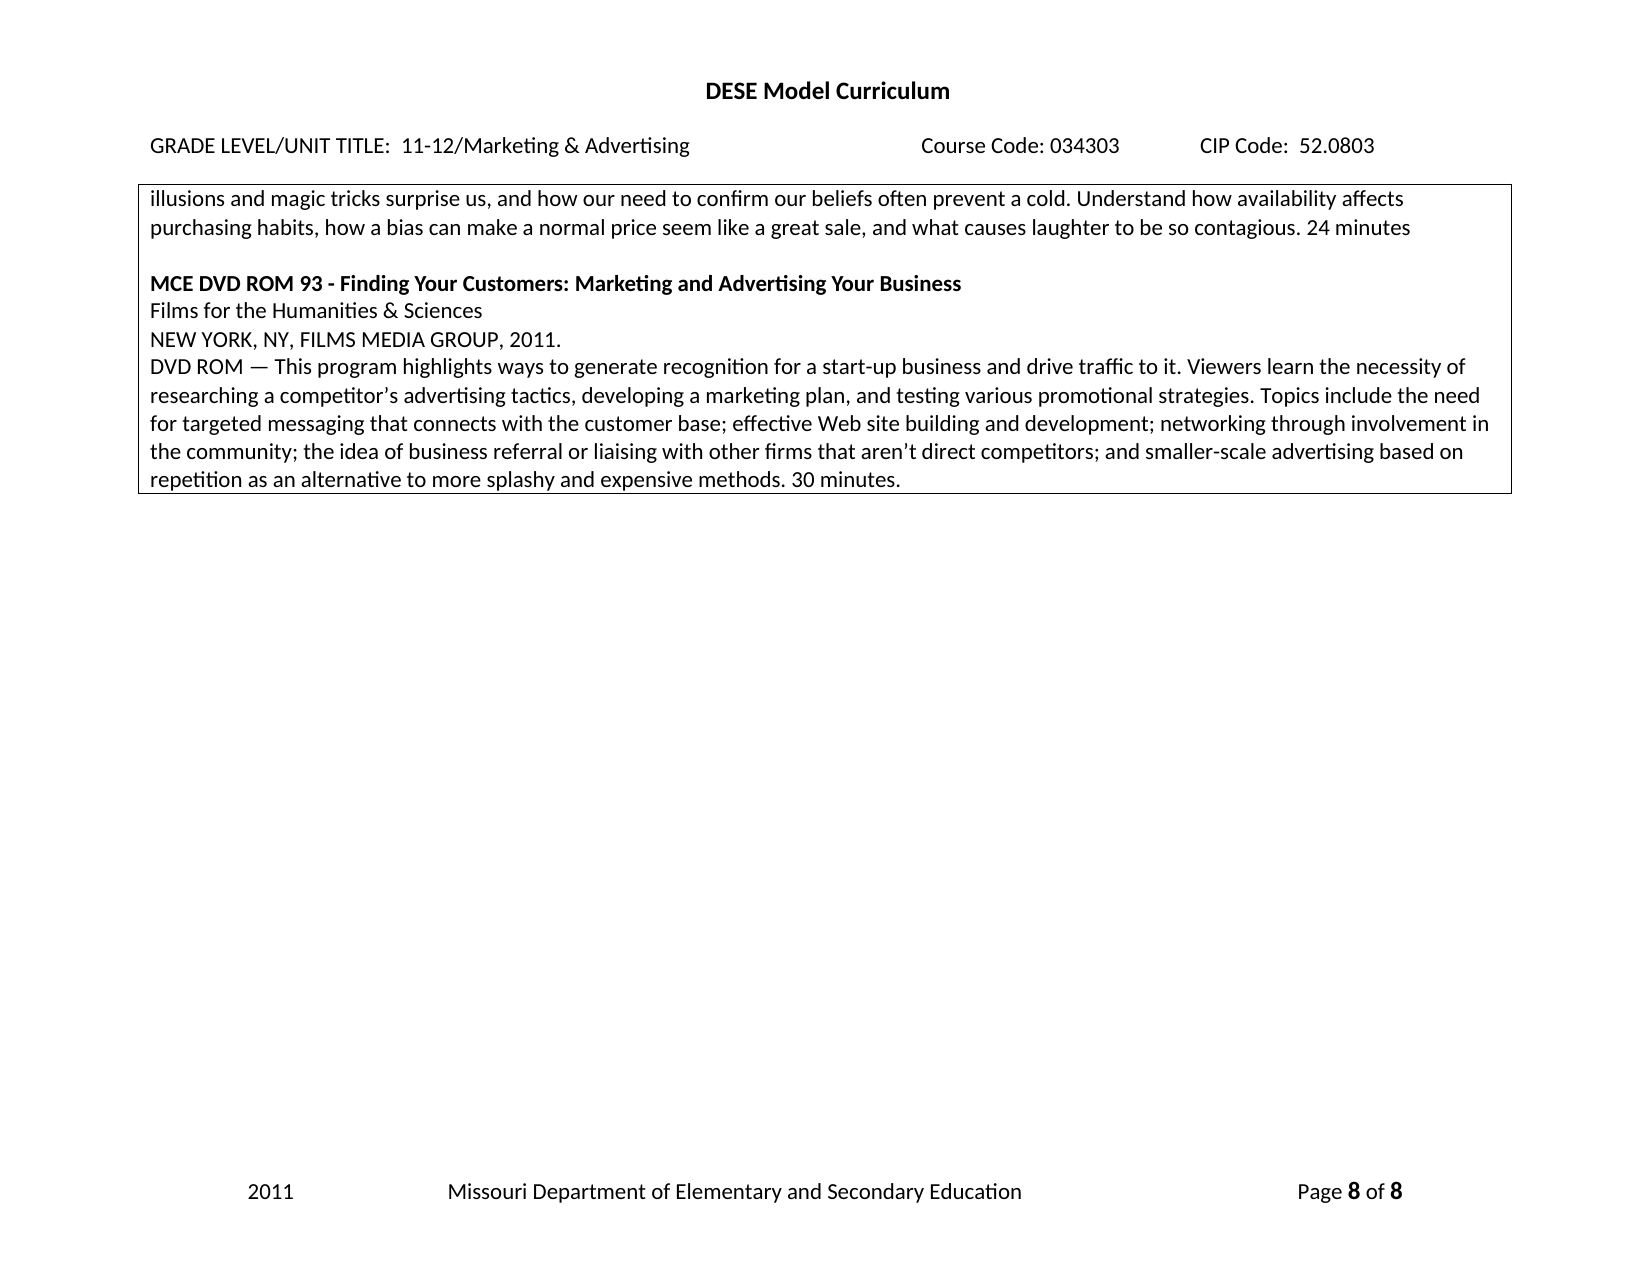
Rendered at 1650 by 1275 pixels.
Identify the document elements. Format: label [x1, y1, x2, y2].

table_cell [139, 185, 1511, 493]
